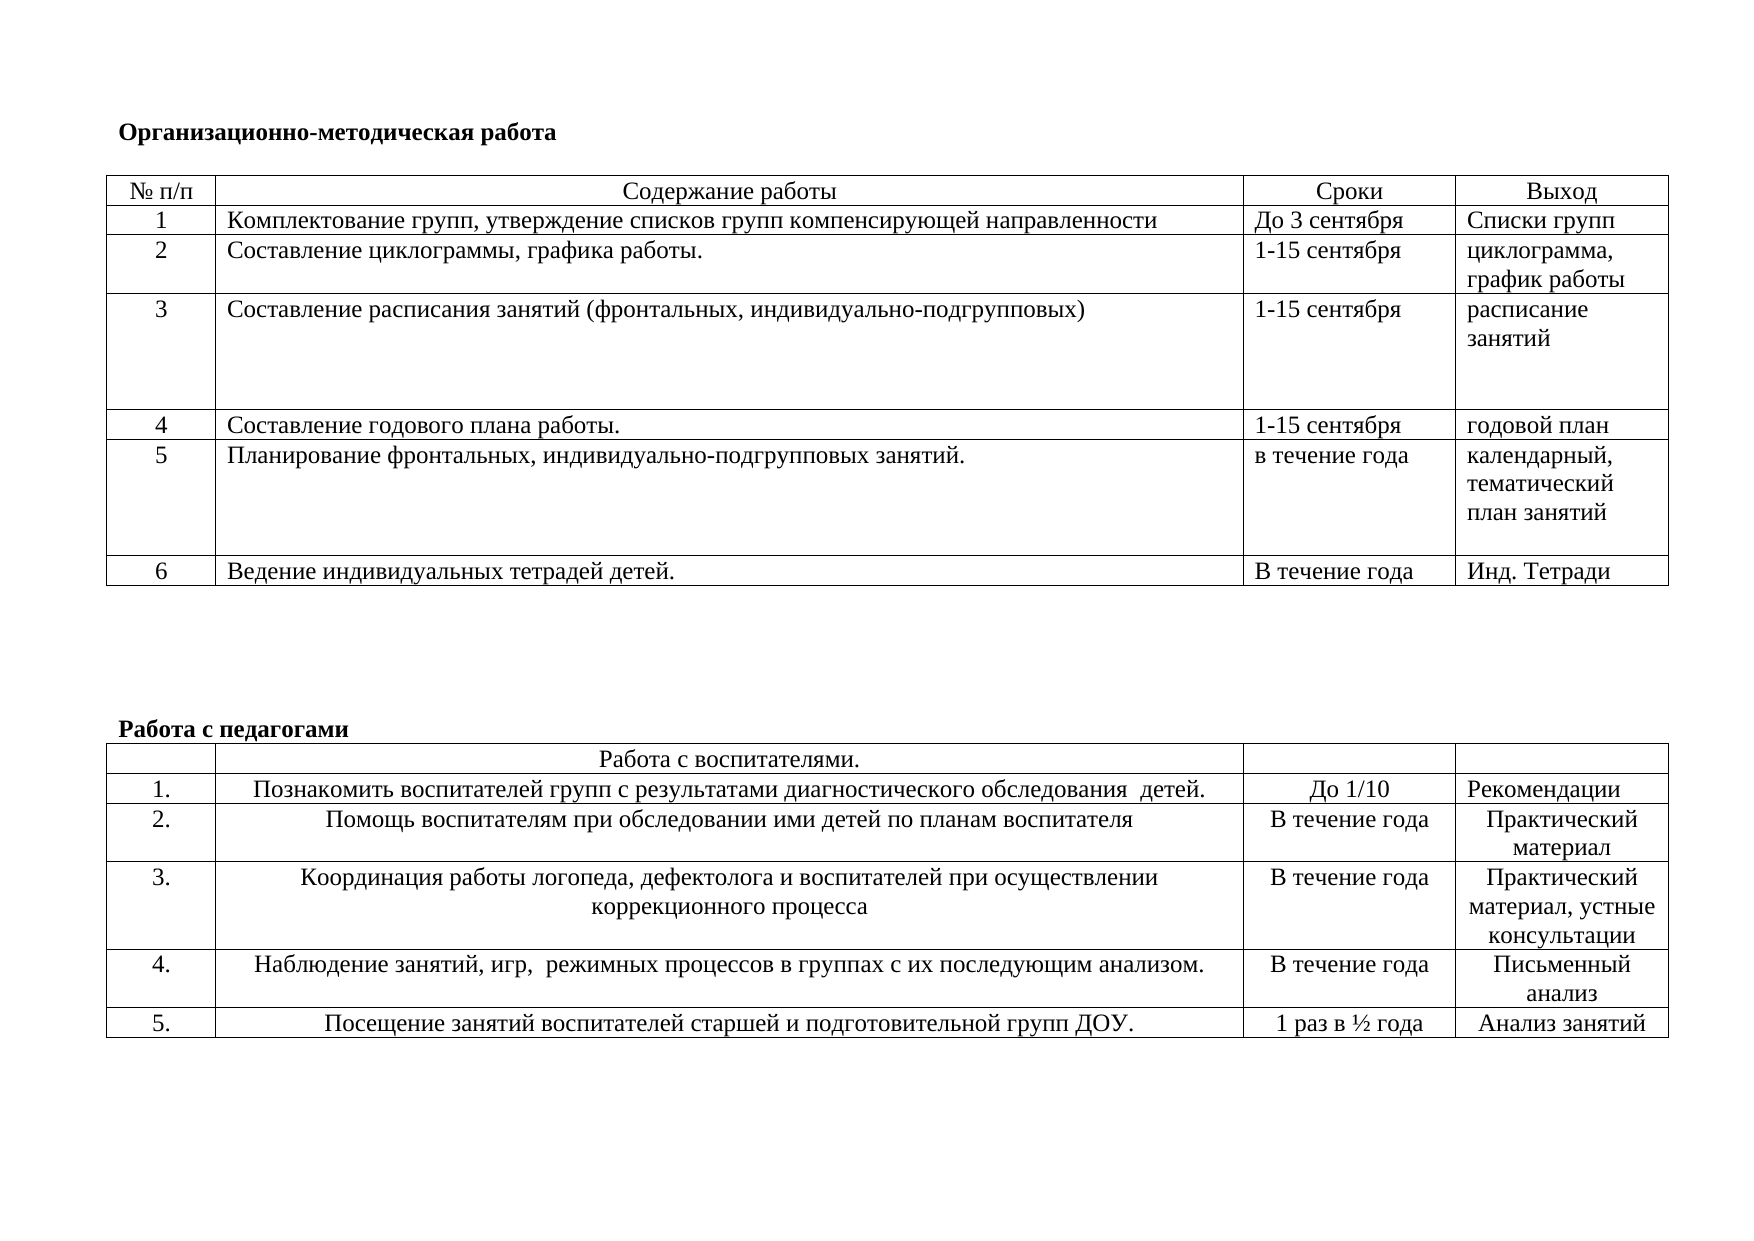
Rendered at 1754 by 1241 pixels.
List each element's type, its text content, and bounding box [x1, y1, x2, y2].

table_cell В течение года [1244, 804, 1455, 861]
table_header [1456, 744, 1668, 773]
table_cell Комплектование групп, утверждение списков групп компенсирующей направленности [216, 206, 1243, 234]
table_header Содержание работы [216, 176, 1243, 204]
table_cell Практический материал [1456, 804, 1668, 861]
table_cell 3 [107, 294, 215, 409]
table_cell 5 [107, 440, 215, 555]
table_cell Практический материал, устные консультации [1456, 862, 1668, 948]
subtitle Работа с педагогами [118, 714, 1636, 743]
table_cell В течение года [1244, 950, 1455, 1007]
table_header [107, 744, 215, 773]
table_cell В течение года [1244, 556, 1455, 584]
table_cell 1 [107, 206, 215, 234]
table_cell 1-15 сентября [1244, 294, 1455, 409]
table_cell годовой план [1456, 410, 1668, 439]
table_cell 2. [107, 804, 215, 861]
table_cell Анализ занятий [1456, 1008, 1668, 1037]
text Организационно-методическая работа [118, 117, 1636, 146]
table_cell 6 [107, 556, 215, 584]
table_cell В течение года [1244, 862, 1455, 948]
table_cell Инд. Тетради [1456, 556, 1668, 584]
table_cell Координация работы логопеда, дефектолога и воспитателей при осуществлении коррекционного процесса [216, 862, 1243, 948]
table_cell 4 [107, 410, 215, 439]
table_cell 5. [107, 1008, 215, 1037]
table_header [1244, 744, 1455, 773]
table_cell До 3 сентября [1244, 206, 1455, 234]
table_cell Наблюдение занятий, игр, режимных процессов в группах с их последующим анализом. [216, 950, 1243, 1007]
table_cell Списки групп [1456, 206, 1668, 234]
table_header Сроки [1244, 176, 1455, 204]
table_cell Помощь воспитателям при обследовании ими детей по планам воспитателя [216, 804, 1243, 861]
table_cell Письменный анализ [1456, 950, 1668, 1007]
table_cell Познакомить воспитателей групп с результатами диагностического обследования детей. [216, 774, 1243, 803]
table_cell 2 [107, 235, 215, 293]
table_cell Составление годового плана работы. [216, 410, 1243, 439]
table_cell Планирование фронтальных, индивидуально-подгрупповых занятий. [216, 440, 1243, 555]
table_cell в течение года [1244, 440, 1455, 555]
table_cell 1-15 сентября [1244, 235, 1455, 293]
table_cell Составление расписания занятий (фронтальных, индивидуально-подгрупповых) [216, 294, 1243, 409]
table_cell Посещение занятий воспитателей старшей и подготовительной групп ДОУ. [216, 1008, 1243, 1037]
table_cell Составление циклограммы, графика работы. [216, 235, 1243, 293]
table_cell 3. [107, 862, 215, 948]
table_header Выход [1456, 176, 1668, 204]
table_cell 1-15 сентября [1244, 410, 1455, 439]
table_cell календарный, тематический план занятий [1456, 440, 1668, 555]
table_header № п/п [107, 176, 215, 204]
table_cell 4. [107, 950, 215, 1007]
table_cell Рекомендации [1456, 774, 1668, 803]
table_cell циклограмма, график работы [1456, 235, 1668, 293]
table_cell 1. [107, 774, 215, 803]
table_cell расписание занятий [1456, 294, 1668, 409]
table_cell Ведение индивидуальных тетрадей детей. [216, 556, 1243, 584]
table_header Работа с воспитателями. [216, 744, 1243, 773]
table_cell До 1/10 [1244, 774, 1455, 803]
table_cell 1 раз в ½ года [1244, 1008, 1455, 1037]
